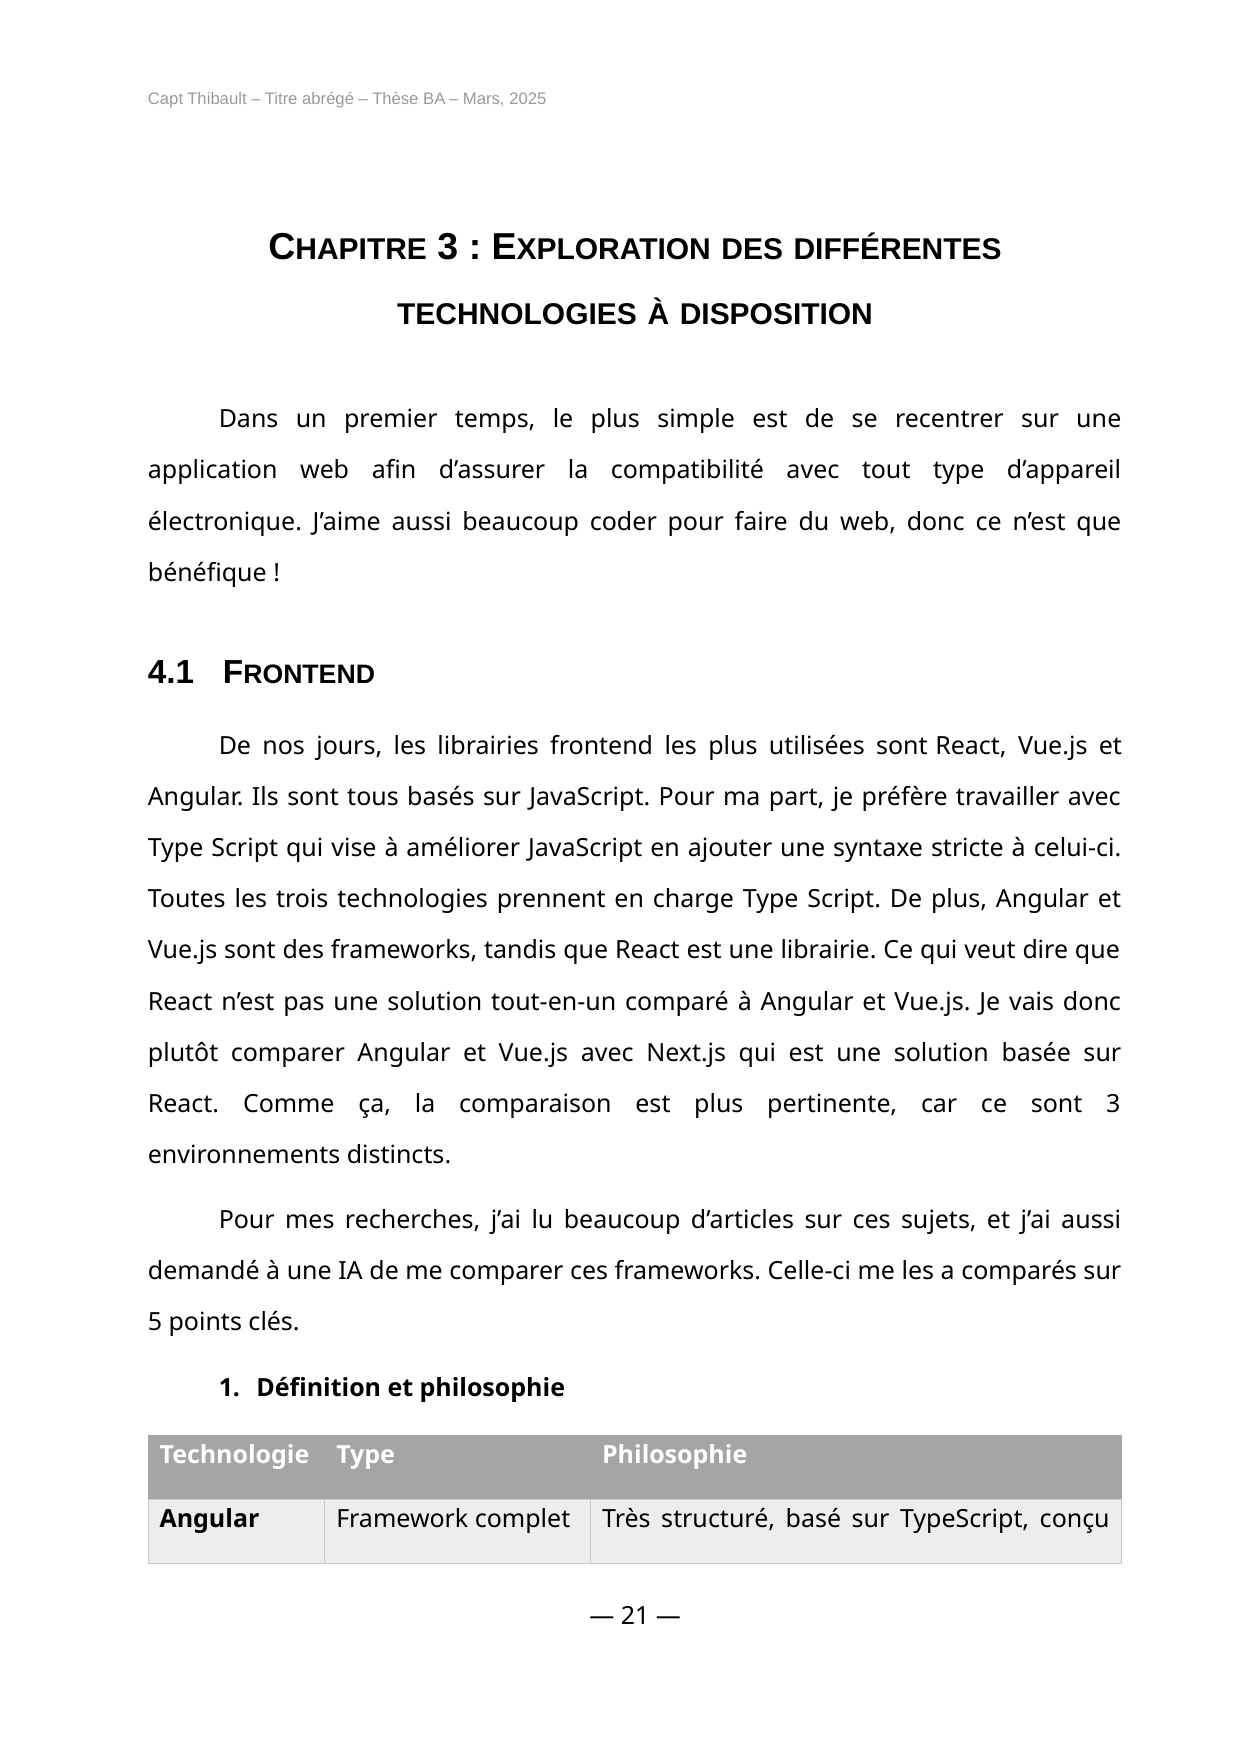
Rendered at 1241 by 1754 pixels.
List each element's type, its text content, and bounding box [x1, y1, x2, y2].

list Définition et philosophie [218, 1369, 1122, 1404]
table_cell Framework complet [325, 1500, 590, 1563]
subtitle Frontend [148, 653, 1122, 691]
table_cell Angular [149, 1500, 324, 1563]
text Dans un premier temps, le plus simple est de se recentrer sur une application web afin d’assurer la compatibilité avec tout type d’appareil électronique. J’aime aussi beaucoup coder pour faire du web, donc ce n’est que bénéfique ! [148, 401, 1122, 588]
table_header Type [325, 1436, 590, 1499]
text De nos jours, les librairies frontend les plus utilisées sont React, Vue.js et Angular. Ils sont tous basés sur JavaScript. Pour ma part, je préfère travailler avec Type Script qui vise à améliorer JavaScript en ajouter une syntaxe stricte à celui-ci. Toutes les trois technologies prennent en charge Type Script. De plus, Angular et Vue.js sont des frameworks, tandis que React est une librairie. Ce qui veut dire que React n’est pas une solution tout-en-un comparé à Angular et Vue.js. Je vais donc plutôt comparer Angular et Vue.js avec Next.js qui est une solution basée sur React. Comme ça, la comparaison est plus pertinente, car ce sont 3 environnements distincts. [148, 728, 1122, 1170]
text Chapitre 3 : Exploration des différentes technologies à disposition [148, 224, 1122, 332]
text Pour mes recherches, j’ai lu beaucoup d’articles sur ces sujets, et j’ai aussi demandé à une IA de me comparer ces frameworks. Celle-ci me les a comparés sur 5 points clés. [148, 1202, 1122, 1338]
table_header Philosophie [591, 1436, 1121, 1499]
table_header Technologie [149, 1436, 324, 1499]
table_cell Très structuré, basé sur TypeScript, conçu pour les grandes applications scalables. [591, 1500, 1121, 1563]
